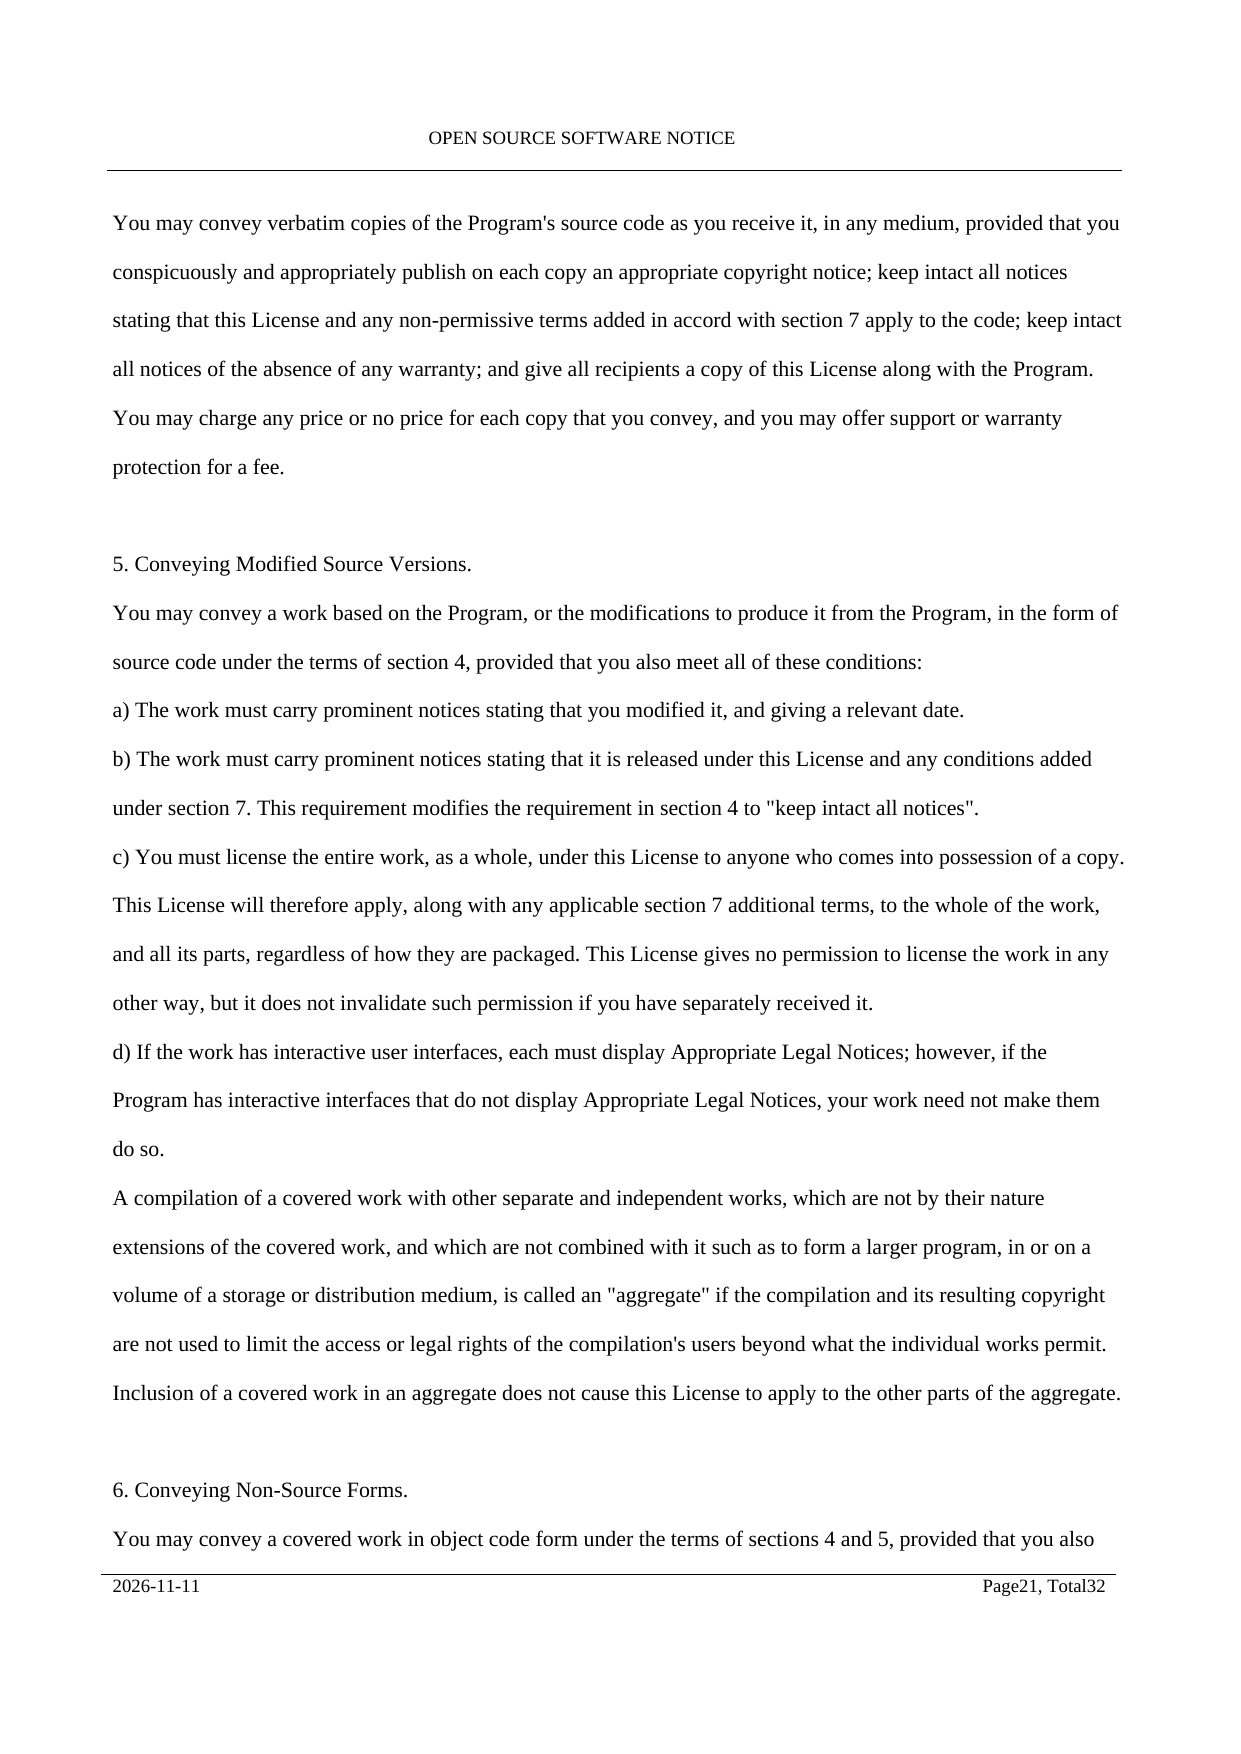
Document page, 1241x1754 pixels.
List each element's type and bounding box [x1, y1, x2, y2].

text [112, 206, 1128, 1555]
